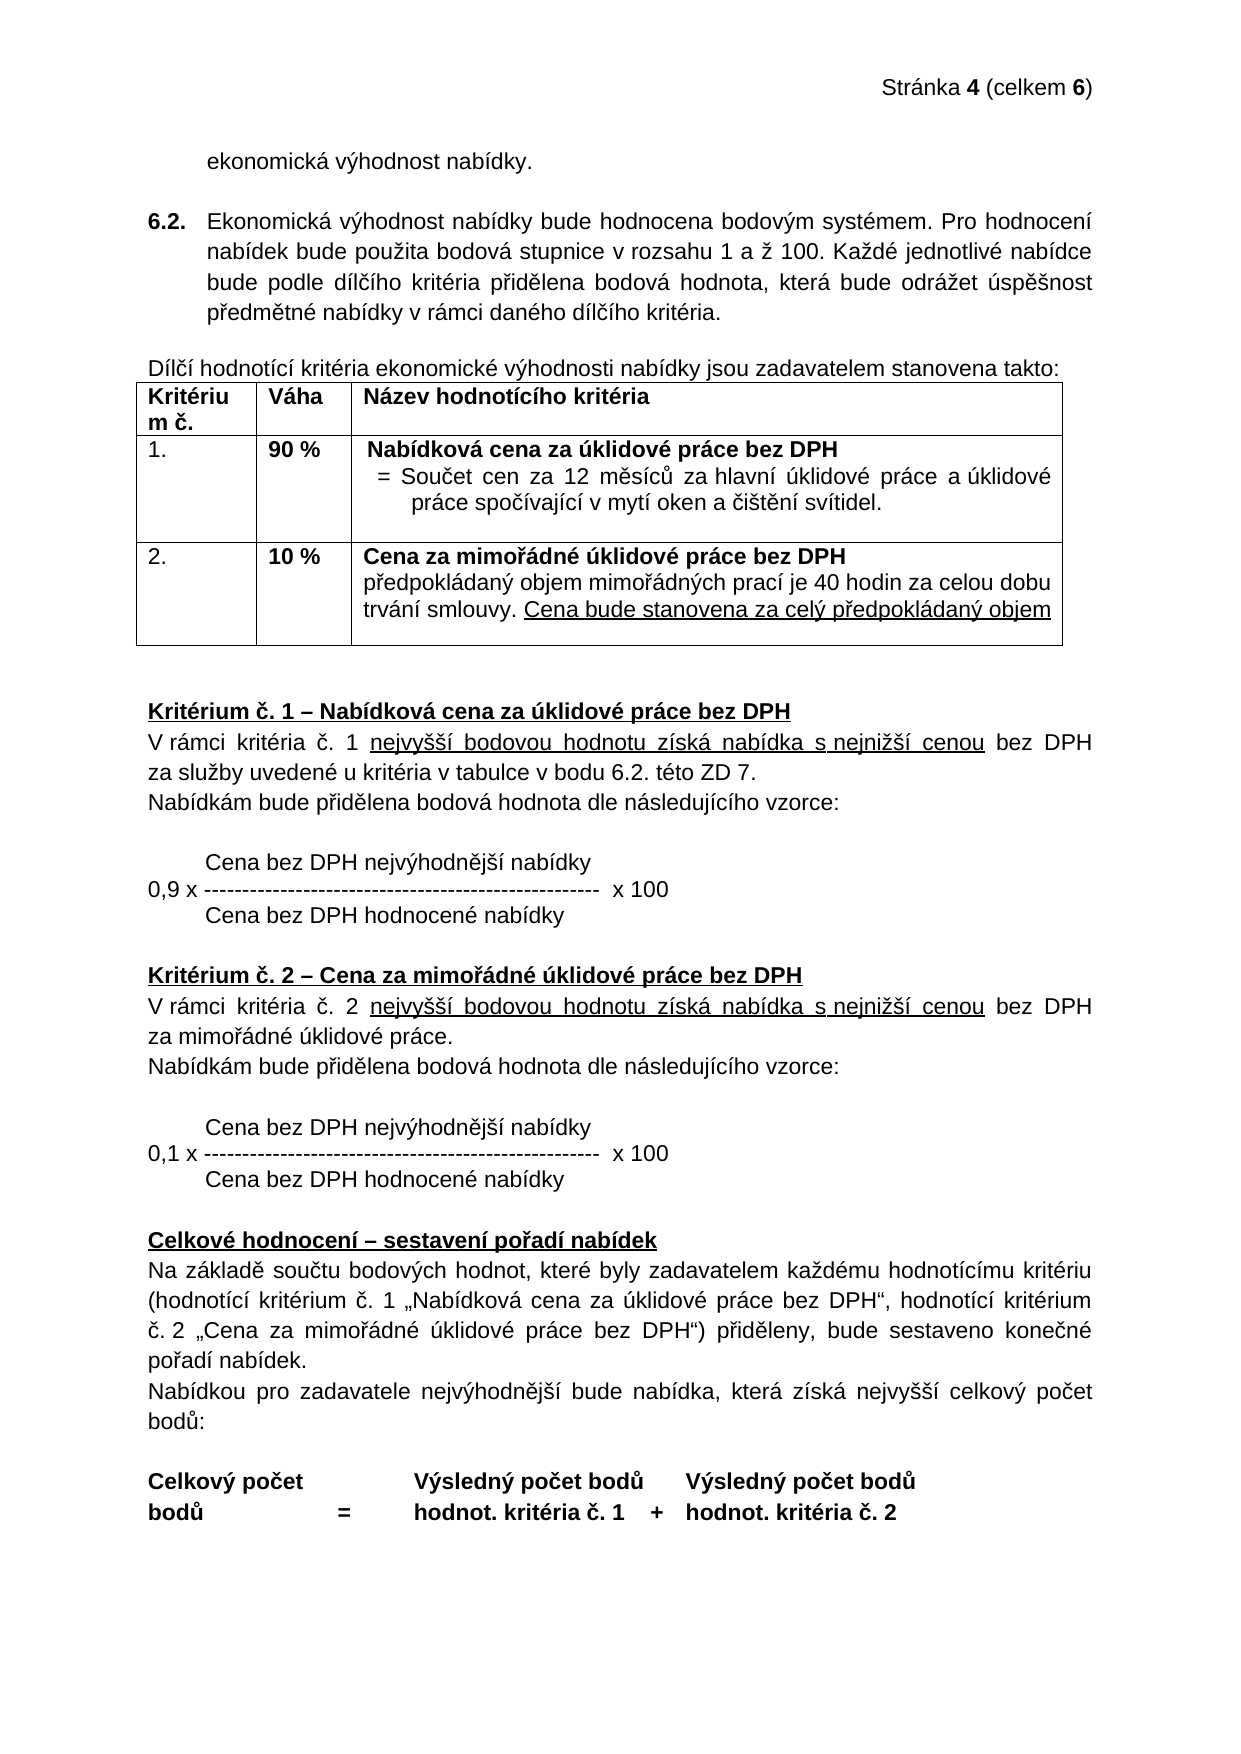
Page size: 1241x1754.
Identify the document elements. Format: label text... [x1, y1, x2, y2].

subtitle V rámci kritéria č. 2 nejvyšší bodovou hodnotu získá nabídka s nejnižší cenou bez DPH za mimořádné úklidové práce. [148, 993, 1093, 1049]
text 6.2. Ekonomická výhodnost nabídky bude hodnocena bodovým systémem. Pro hodnocení nabídek bude použita bodová stupnice v rozsahu 1 a ž 100. Každé jednotlivé nabídce bude podle dílčího kritéria přidělena bodová hodnota, která bude odrážet úspěšnost předmětné nabídky v rámci daného dílčího kritéria. [148, 208, 1093, 325]
text Cena bez DPH nejvýhodnější nabídky [148, 849, 1093, 876]
table_cell 90 % [257, 436, 351, 542]
text 0,9 x ---------------------------------------------------- x 100 [148, 876, 1093, 902]
subtitle V rámci kritéria č. 1 nejvyšší bodovou hodnotu získá nabídka s nejnižší cenou bez DPH za služby uvedené u kritéria v tabulce v bodu 6.2. této ZD 7. [148, 728, 1093, 785]
text 0,1 x ---------------------------------------------------- x 100 [148, 1140, 1093, 1166]
text Celkový počet Výsledný počet bodů Výsledný počet bodů [148, 1468, 1093, 1495]
table_cell 10 % [257, 543, 351, 644]
table_header Váha [257, 383, 351, 435]
table_cell Nabídková cena za úklidové práce bez DPH = Součet cen za 12 měsíců za hlavní úklidové práce a úklidové práce spočívající v mytí oken a čištění svítidel. [352, 436, 1062, 542]
text Celkové hodnocení – sestavení pořadí nabídek [148, 1227, 1093, 1253]
text Nabídkám bude přidělena bodová hodnota dle následujícího vzorce: [148, 1053, 1093, 1079]
table_header Kritérium č. [137, 383, 256, 435]
text Cena bez DPH hodnocené nabídky [148, 1166, 1093, 1193]
text Kritérium č. 2 – Cena za mimořádné úklidové práce bez DPH [148, 962, 1093, 989]
text Na základě součtu bodových hodnot, které byly zadavatelem každému hodnotícímu kritériu (hodnotící kritérium č. 1 „Nabídková cena za úklidové práce bez DPH“, hodnotící kritérium č. 2 „Cena za mimořádné úklidové práce bez DPH“) přiděleny, bude sestaveno konečné pořadí nabídek. [148, 1257, 1093, 1374]
table_cell Cena za mimořádné úklidové práce bez DPH předpokládaný objem mimořádných prací je 40 hodin za celou dobu trvání smlouvy. Cena bude stanovena za celý předpokládaný objem [352, 543, 1062, 644]
text Kritérium č. 1 – Nabídková cena za úklidové práce bez DPH [148, 698, 1093, 725]
table_cell 1. [137, 436, 256, 542]
text bodů = hodnot. kritéria č. 1 + hodnot. kritéria č. 2 [148, 1498, 1093, 1525]
text Cena bez DPH hodnocené nabídky [148, 902, 1093, 928]
table_header Název hodnotícího kritéria [352, 383, 1062, 435]
text Cena bez DPH nejvýhodnější nabídky [148, 1113, 1093, 1140]
text Nabídkou pro zadavatele nejvýhodnější bude nabídka, která získá nejvyšší celkový počet bodů: [148, 1378, 1093, 1434]
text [148, 148, 1093, 174]
text Nabídkám bude přidělena bodová hodnota dle následujícího vzorce: [148, 789, 1093, 815]
table_cell 2. [137, 543, 256, 644]
text Dílčí hodnotící kritéria ekonomické výhodnosti nabídky jsou zadavatelem stanovena takto: [148, 355, 1093, 382]
